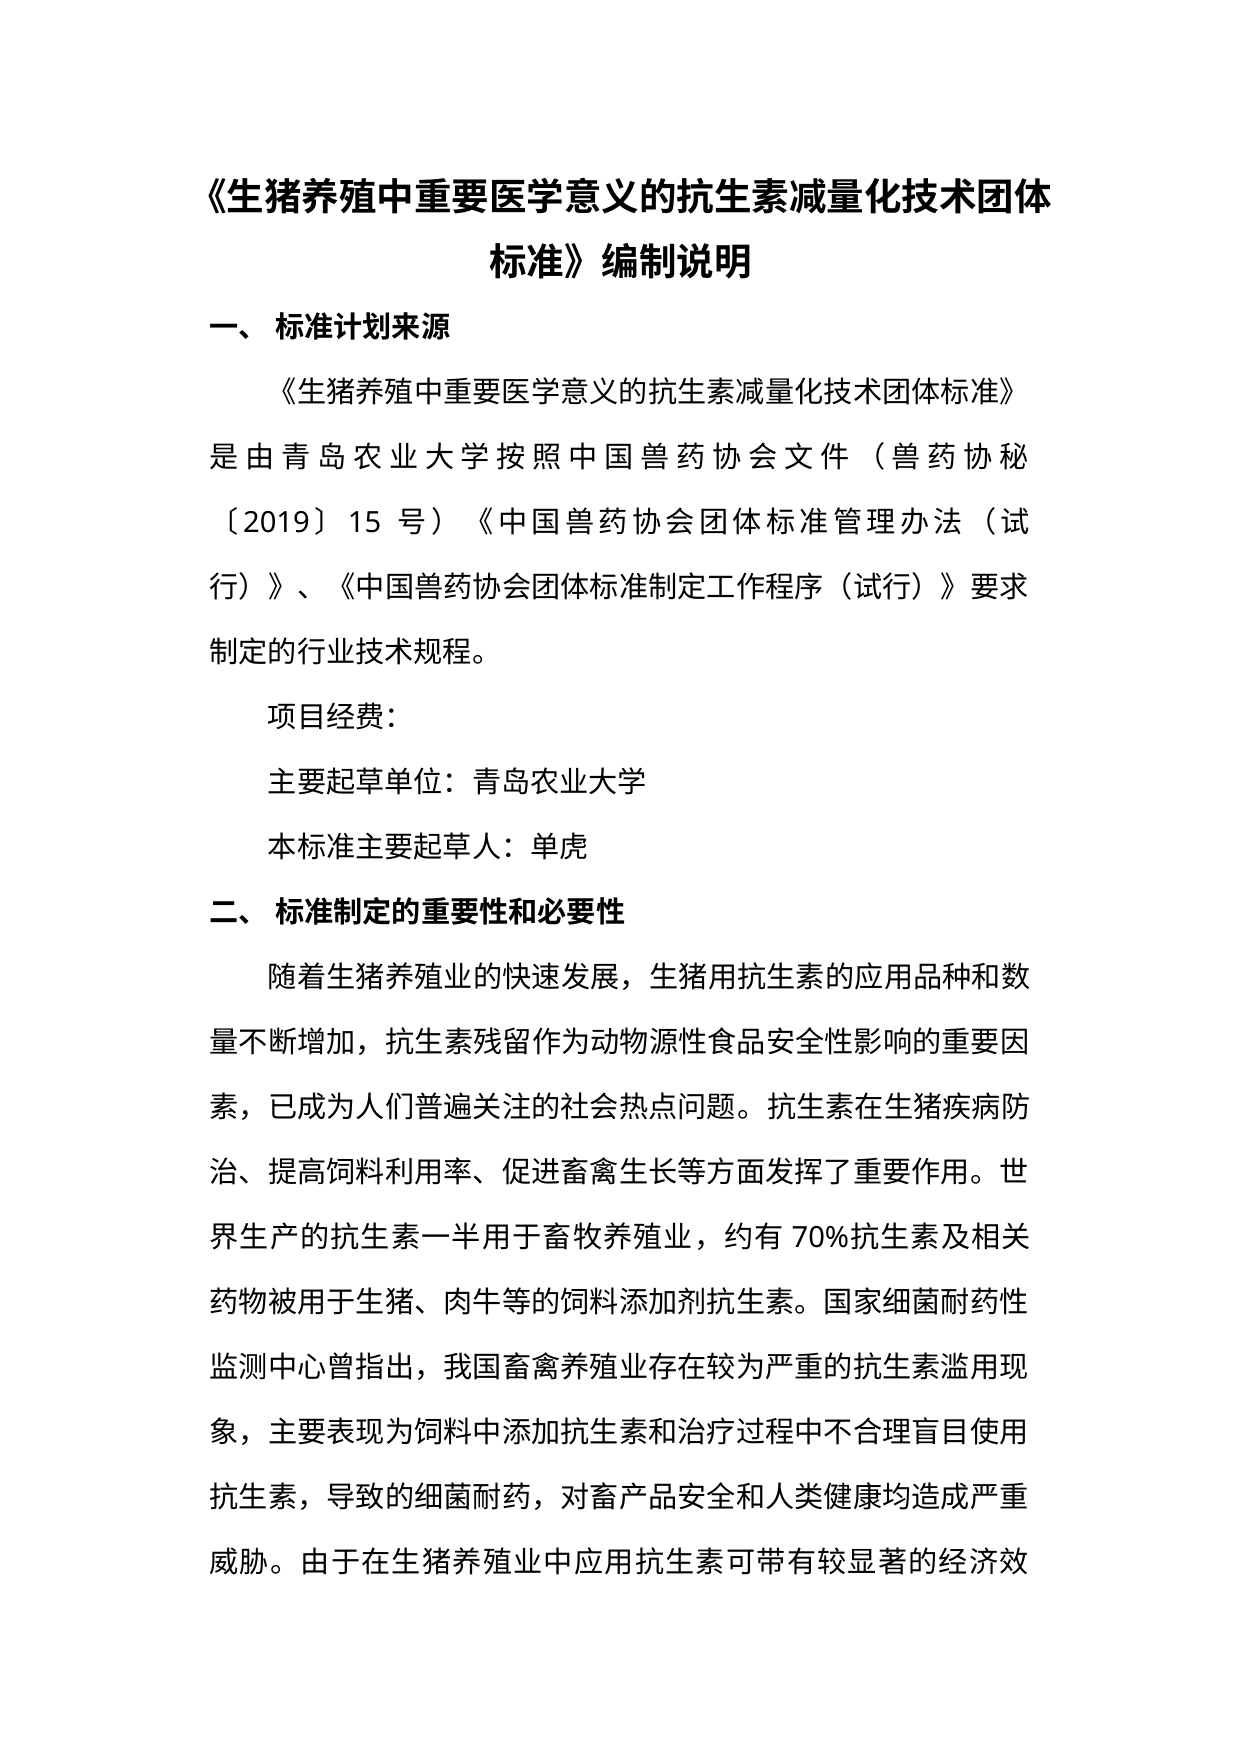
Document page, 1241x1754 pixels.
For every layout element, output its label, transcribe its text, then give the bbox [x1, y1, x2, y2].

text 主要起草单位：青岛农业大学 [209, 747, 1031, 812]
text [209, 942, 1031, 1592]
text 本标准主要起草人：单虎 [209, 812, 1031, 877]
text 《生猪养殖中重要医学意义的抗生素减量化技术团体标准》编制说明 [187, 162, 1053, 292]
text 项目经费： [209, 682, 1031, 747]
list 标准制定的重要性和必要性 [209, 877, 1031, 942]
list 标准计划来源 [209, 292, 1031, 357]
text 《生猪养殖中重要医学意义的抗生素减量化技术团体标准》是由青岛农业大学按照中国兽药协会文件（兽药协秘〔2019〕15 号）《中国兽药协会团体标准管理办法（试行）》、《中国兽药协会团体标准制定工作程序（试行）》要求制定的行业技术规程。 [209, 357, 1031, 682]
